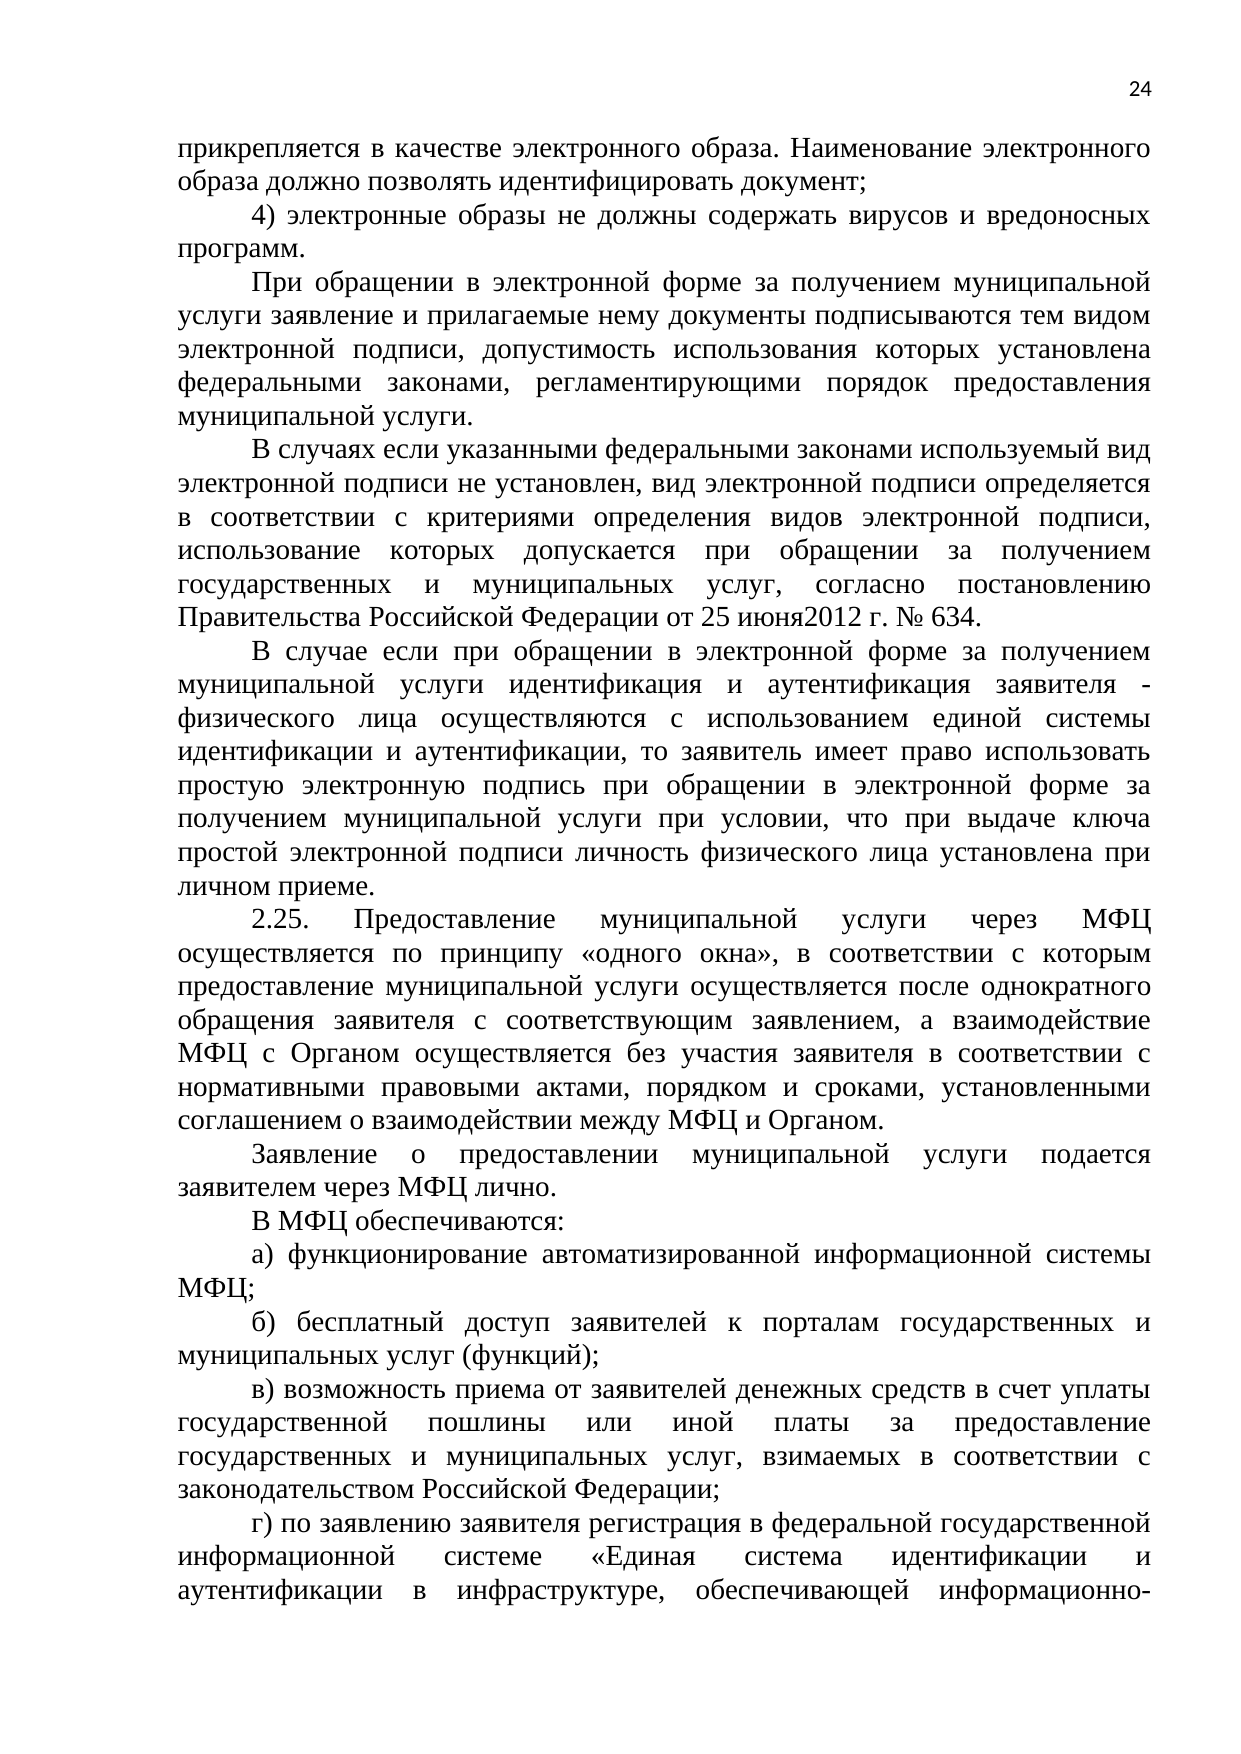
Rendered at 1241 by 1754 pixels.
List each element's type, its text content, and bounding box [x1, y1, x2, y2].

text Заявление о предоставлении муниципальной услуги подается заявителем через МФЦ лично. [177, 1136, 1152, 1203]
text 2.25. Предоставление муниципальной услуги через МФЦ осуществляется по принципу «одного окна», в соответствии с которым предоставление муниципальной услуги осуществляется после однократного обращения заявителя с соответствующим заявлением, а взаимодействие МФЦ с Органом осуществляется без участия заявителя в соответствии с нормативными правовыми актами, порядком и сроками, установленными соглашением о взаимодействии между МФЦ и Органом. [177, 901, 1152, 1136]
text а) функционирование автоматизированной информационной системы МФЦ; [177, 1237, 1152, 1304]
text б) бесплатный доступ заявителей к порталам государственных и муниципальных услуг (функций); [177, 1304, 1152, 1371]
text При обращении в электронной форме за получением муниципальной услуги заявление и прилагаемые нему документы подписываются тем видом электронной подписи, допустимость использования которых установлена федеральными законами, регламентирующими порядок предоставления муниципальной услуги. [177, 264, 1152, 432]
text в) возможность приема от заявителей денежных средств в счет уплаты государственной пошлины или иной платы за предоставление государственных и муниципальных услуг, взимаемых в соответствии с законодательством Российской Федерации; [177, 1371, 1152, 1505]
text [177, 130, 1152, 197]
text В случаях если указанными федеральными законами используемый вид электронной подписи не установлен, вид электронной подписи определяется в соответствии с критериями определения видов электронной подписи, использование которых допускается при обращении за получением государственных и муниципальных услуг, согласно постановлению Правительства Российской Федерации от 25 июня2012 г. № 634. [177, 432, 1152, 633]
text В МФЦ обеспечиваются: [177, 1203, 1152, 1237]
text В случае если при обращении в электронной форме за получением муниципальной услуги идентификация и аутентификация заявителя - физического лица осуществляются с использованием единой системы идентификации и аутентификации, то заявитель имеет право использовать простую электронную подпись при обращении в электронной форме за получением муниципальной услуги при условии, что при выдаче ключа простой электронной подписи личность физического лица установлена при личном приеме. [177, 633, 1152, 901]
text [177, 1505, 1152, 1606]
text 4) электронные образы не должны содержать вирусов и вредоносных программ. [177, 197, 1152, 264]
